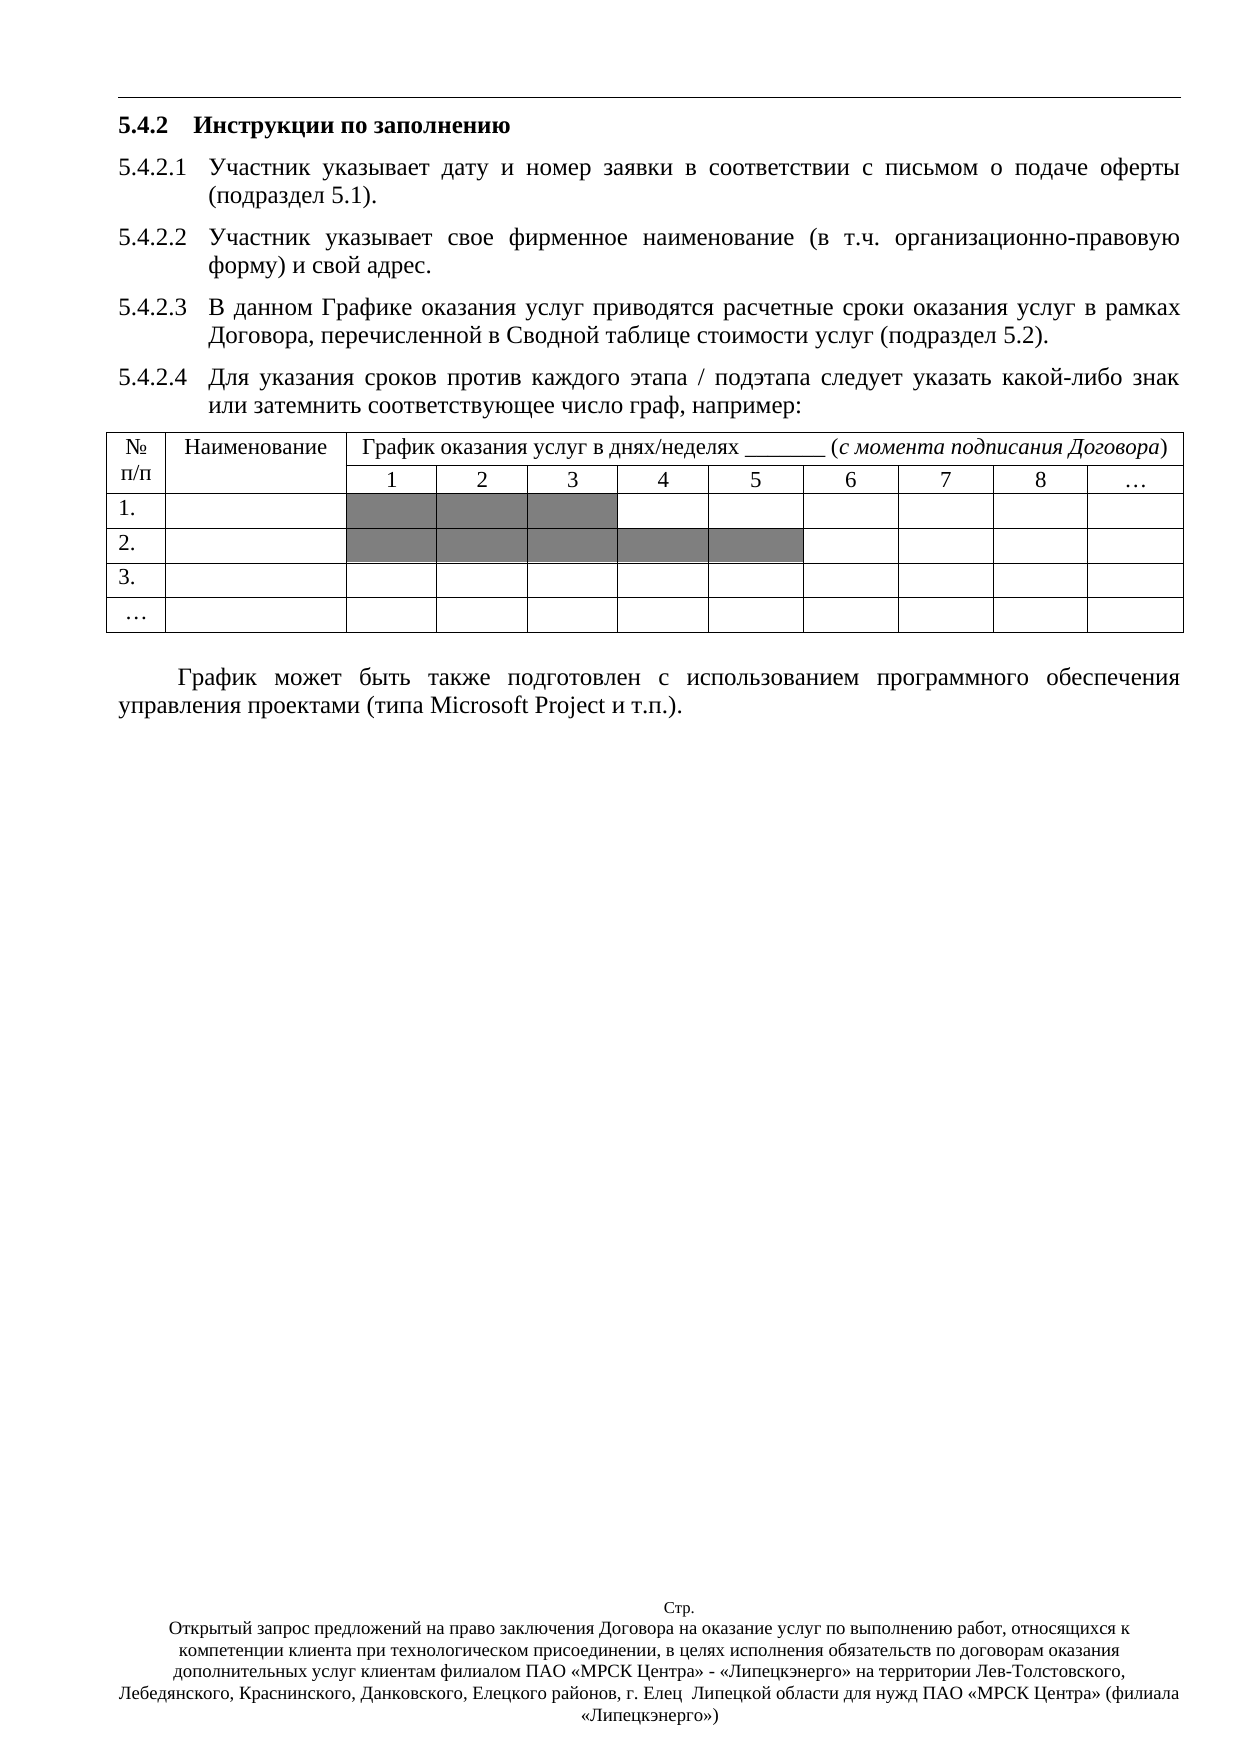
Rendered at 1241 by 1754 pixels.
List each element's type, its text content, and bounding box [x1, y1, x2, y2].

table_cell [899, 494, 993, 528]
table_cell [528, 494, 617, 528]
table_cell [107, 494, 165, 528]
table_cell [804, 598, 898, 632]
table_cell [437, 529, 527, 562]
table_cell … [1088, 466, 1183, 493]
table_cell [709, 598, 803, 632]
table_cell [994, 494, 1087, 528]
table_cell [709, 529, 803, 562]
table_cell [618, 494, 708, 528]
table_header Наименование [166, 433, 346, 493]
table_cell [1088, 564, 1183, 597]
table_cell [437, 598, 527, 632]
table_cell 4 [618, 466, 708, 493]
table_header График оказания услуг в днях/неделях _______ (с момента подписания Договора) [347, 433, 1183, 465]
table_cell [804, 564, 898, 597]
table_cell [107, 564, 165, 597]
table_cell [1088, 494, 1183, 528]
table_cell [166, 494, 346, 528]
table_cell [709, 564, 803, 597]
table_cell [166, 598, 346, 632]
table_cell 8 [994, 466, 1087, 493]
table_cell 7 [899, 466, 993, 493]
table_cell [347, 529, 436, 562]
table_cell [899, 564, 993, 597]
table_cell [528, 564, 617, 597]
table_cell 5 [709, 466, 803, 493]
table_cell [347, 494, 436, 528]
table_cell [709, 494, 803, 528]
table_cell 2 [437, 466, 527, 493]
table_cell 1 [347, 466, 436, 493]
table_cell [994, 529, 1087, 562]
table_cell [347, 564, 436, 597]
list Для указания сроков против каждого этапа / подэтапа следует указать какой-либо знак или затемнить соответствующее число граф, например: [118, 362, 1181, 419]
table_cell [166, 529, 346, 562]
table_cell [107, 529, 165, 562]
table_header № п/п [107, 433, 165, 493]
table_cell [994, 564, 1087, 597]
table_cell [1088, 529, 1183, 562]
table_cell [437, 564, 527, 597]
table_cell [1088, 598, 1183, 632]
table_cell … [107, 598, 165, 632]
table_cell [528, 598, 617, 632]
table_cell [166, 564, 346, 597]
table_cell [804, 529, 898, 562]
list В данном Графике оказания услуг приводятся расчетные сроки оказания услуг в рамках Договора, перечисленной в Сводной таблице стоимости услуг (подраздел 5.2). [118, 292, 1181, 349]
list Участник указывает свое фирменное наименование (в т.ч. организационно-правовую форму) и свой адрес. [118, 222, 1181, 279]
subtitle Инструкции по заполнению [118, 111, 1181, 139]
table_cell [347, 598, 436, 632]
table_cell [618, 529, 708, 562]
table_cell [804, 494, 898, 528]
table_cell [899, 598, 993, 632]
table_cell 6 [804, 466, 898, 493]
table_cell [618, 598, 708, 632]
table_cell [994, 598, 1087, 632]
table_cell [528, 529, 617, 562]
table_cell [618, 564, 708, 597]
text График может быть также подготовлен с использованием программного обеспечения управления проектами (типа Microsoft Project и т.п.). [118, 662, 1181, 719]
list Участник указывает дату и номер заявки в соответствии с письмом о подаче оферты (подраздел 5.1). [118, 152, 1181, 209]
table_cell 3 [528, 466, 617, 493]
table_cell [899, 529, 993, 562]
table_cell [437, 494, 527, 528]
